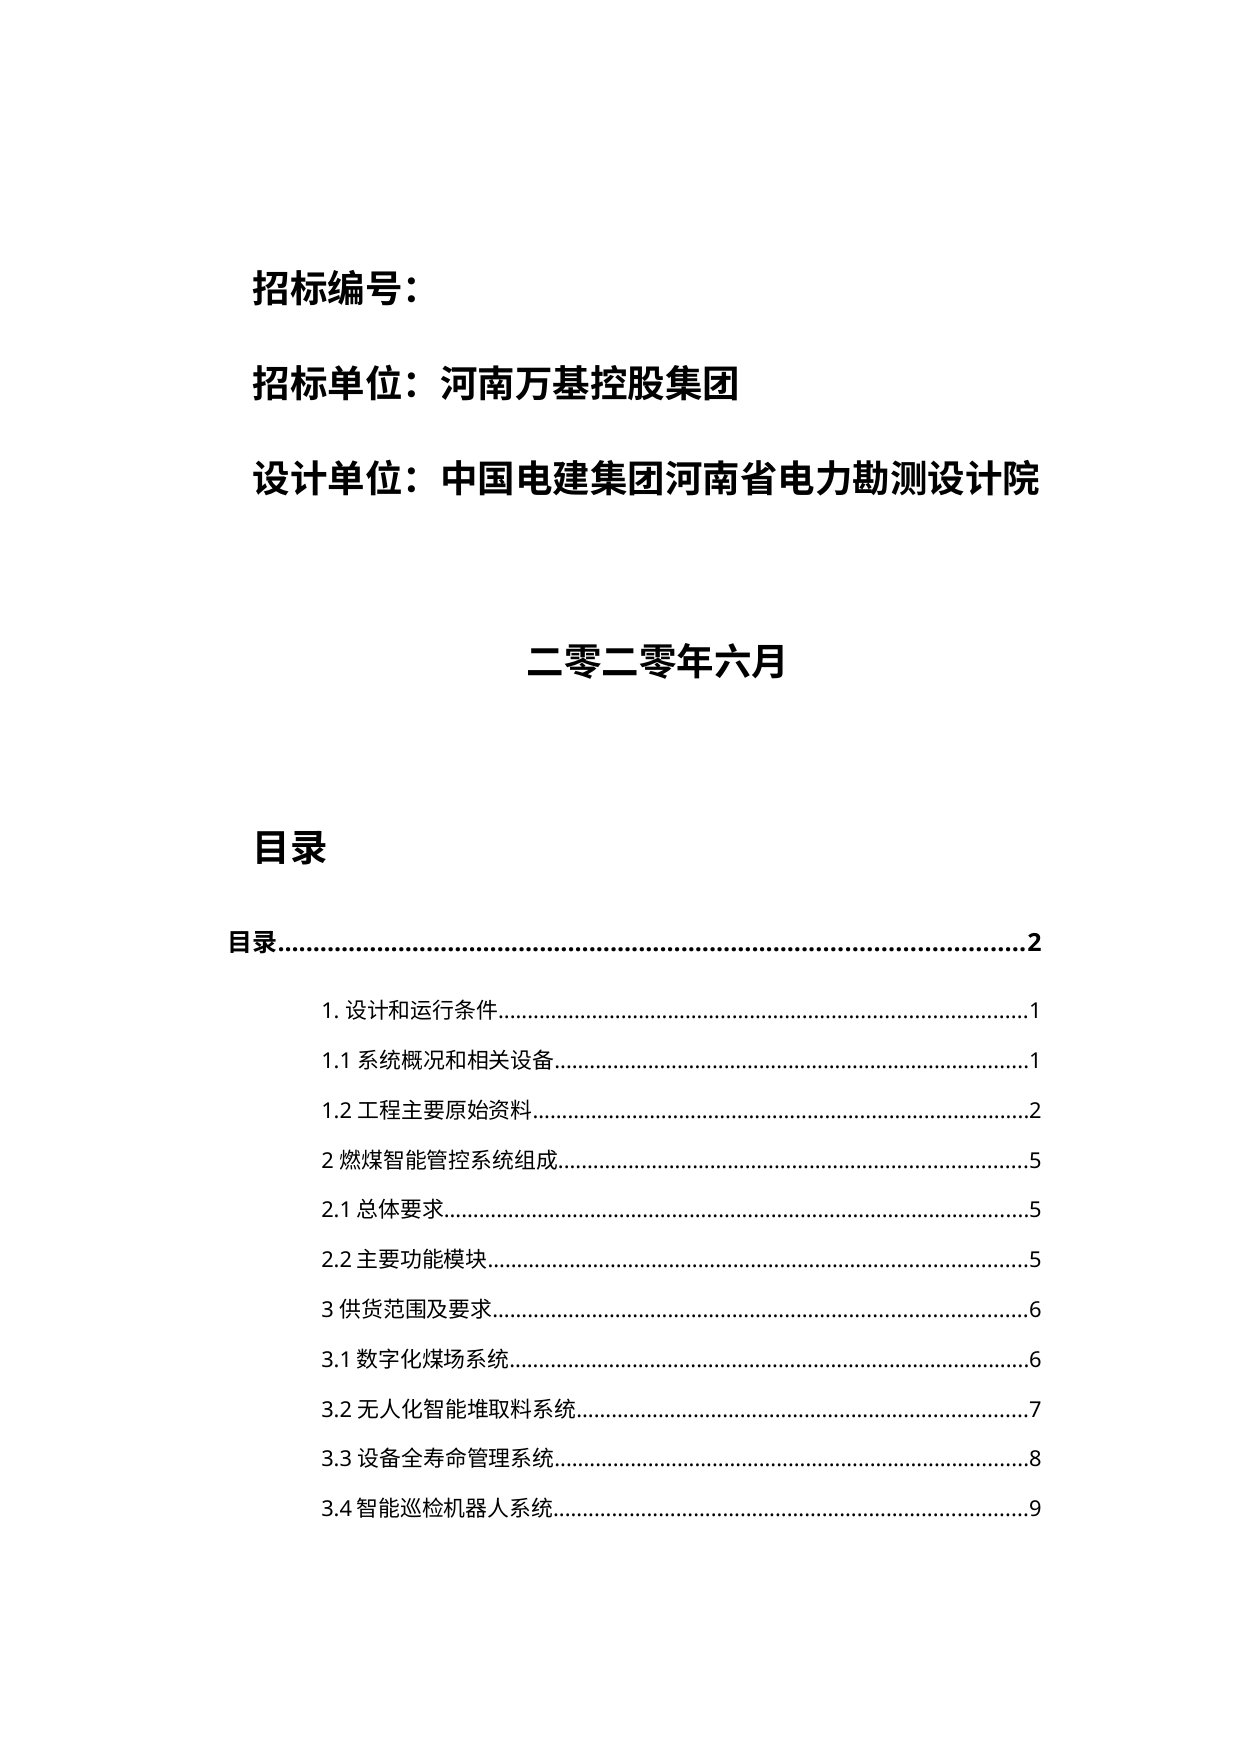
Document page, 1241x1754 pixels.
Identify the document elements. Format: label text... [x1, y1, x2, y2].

text 3.2 无人化智能堆取料系统 7 [277, 1391, 1063, 1424]
text 3.4智能巡检机器人系统 9 [277, 1490, 1063, 1524]
text 3.1数字化煤场系统 6 [277, 1341, 1063, 1375]
text 招标单位：河南万基控股集团 [177, 347, 1063, 415]
text 二零二零年六月 [177, 625, 1063, 693]
text 设计单位：中国电建集团河南省电力勘测设计院 [177, 442, 1063, 510]
text 1. 设计和运行条件 1 [277, 992, 1063, 1026]
text 2.1总体要求 5 [277, 1191, 1063, 1225]
text 目录 [177, 811, 1063, 879]
text 3.3 设备全寿命管理系统 8 [277, 1440, 1063, 1474]
text 2 燃煤智能管控系统组成 5 [277, 1142, 1063, 1176]
text 目录 2 [177, 906, 1063, 974]
text 3 供货范围及要求 6 [277, 1291, 1063, 1325]
text 2.2主要功能模块 5 [277, 1241, 1063, 1275]
text 1.1 系统概况和相关设备 1 [277, 1042, 1063, 1076]
text 招标编号： [177, 252, 1063, 320]
text 1.2 工程主要原始资料 2 [277, 1092, 1063, 1126]
